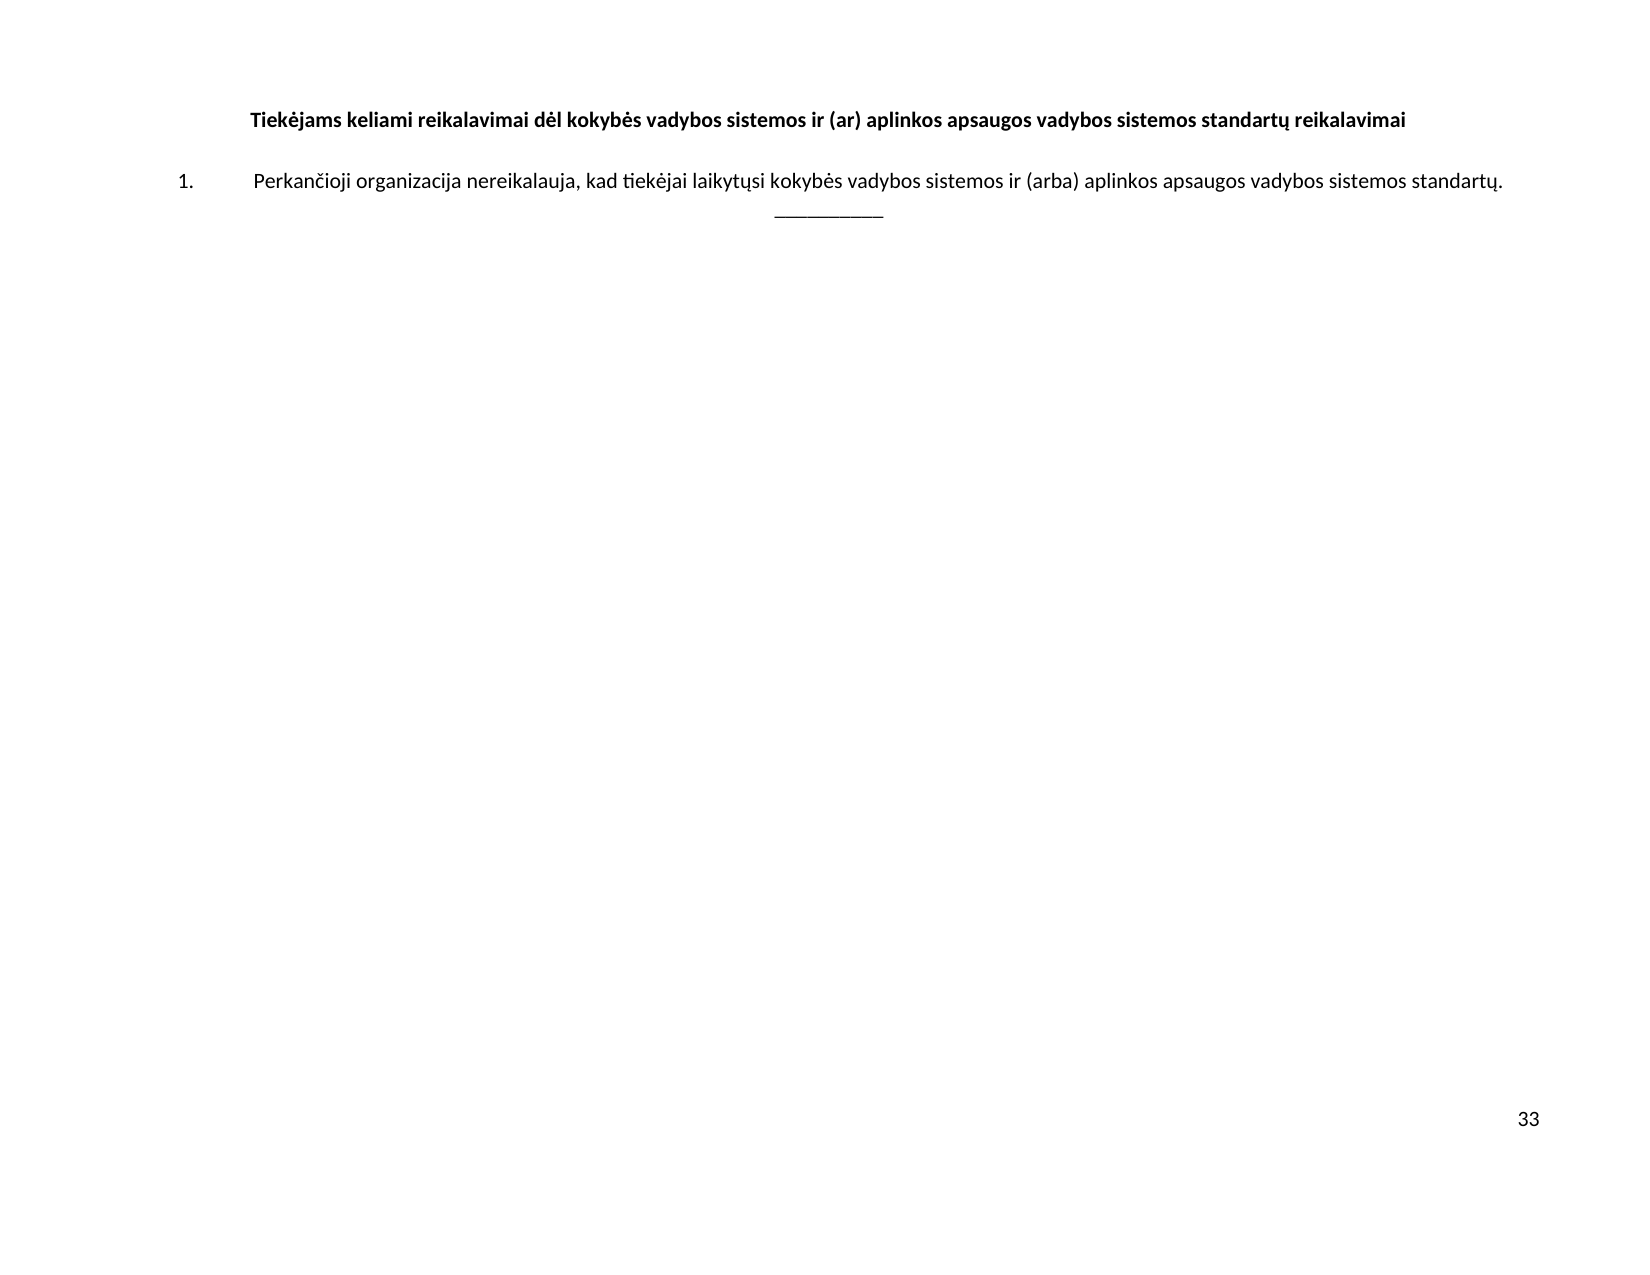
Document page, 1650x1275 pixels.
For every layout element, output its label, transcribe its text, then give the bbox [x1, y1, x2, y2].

text 1. Perkančioji organizacija nereikalauja, kad tiekėjai laikytųsi kokybės vadybos sistemos ir (arba) aplinkos apsaugos vadybos sistemos standartų. [118, 167, 1539, 194]
text Tiekėjams keliami reikalavimai dėl kokybės vadybos sistemos ir (ar) aplinkos apsaugos vadybos sistemos standartų reikalavimai [118, 106, 1539, 133]
text __________ [118, 194, 1539, 221]
